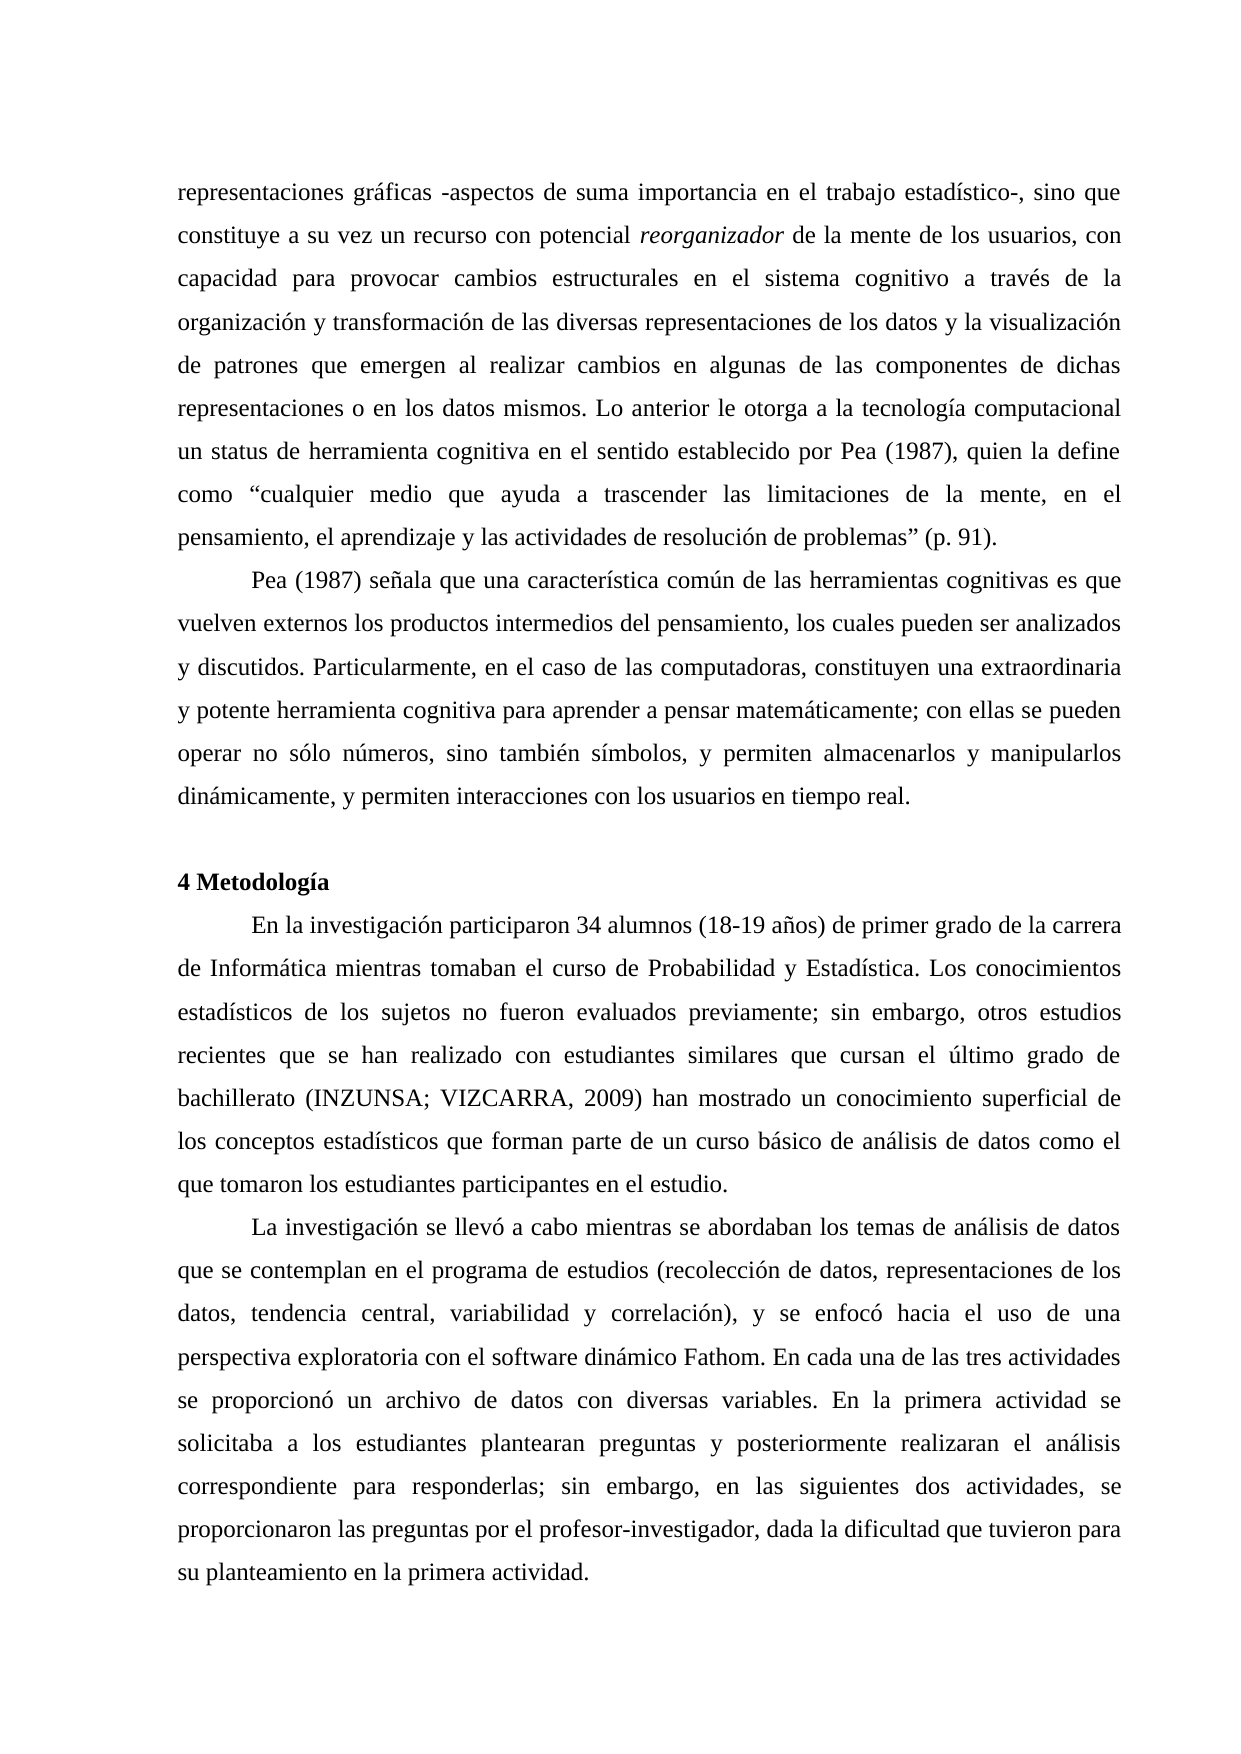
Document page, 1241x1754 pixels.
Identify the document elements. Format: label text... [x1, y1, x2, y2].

text En la investigación participaron 34 alumnos (18-19 años) de primer grado de la carrera de Informática mientras tomaban el curso de Probabilidad y Estadística. Los conocimientos estadísticos de los sujetos no fueron evaluados previamente; sin embargo, otros estudios recientes que se han realizado con estudiantes similares que cursan el último grado de bachillerato (INZUNSA; VIZCARRA, 2009) han mostrado un conocimiento superficial de los conceptos estadísticos que forman parte de un curso básico de análisis de datos como el que tomaron los estudiantes participantes en el estudio. [177, 910, 1122, 1198]
text La investigación se llevó a cabo mientras se abordaban los temas de análisis de datos que se contemplan en el programa de estudios (recolección de datos, representaciones de los datos, tendencia central, variabilidad y correlación), y se enfocó hacia el uso de una perspectiva exploratoria con el software dinámico Fathom. En cada una de las tres actividades se proporcionó un archivo de datos con diversas variables. En la primera actividad se solicitaba a los estudiantes plantearan preguntas y posteriormente realizaran el análisis correspondiente para responderlas; sin embargo, en las siguientes dos actividades, se proporcionaron las preguntas por el profesor-investigador, dada la dificultad que tuvieron para su planteamiento en la primera actividad. [177, 1212, 1122, 1586]
text Pea (1987) señala que una característica común de las herramientas cognitivas es que vuelven externos los productos intermedios del pensamiento, los cuales pueden ser analizados y discutidos. Particularmente, en el caso de las computadoras, constituyen una extraordinaria y potente herramienta cognitiva para aprender a pensar matemáticamente; con ellas se pueden operar no sólo números, sino también símbolos, y permiten almacenarlos y manipularlos dinámicamente, y permiten interacciones con los usuarios en tiempo real. [177, 565, 1122, 810]
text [177, 177, 1122, 551]
text 4 Metodología [177, 867, 1122, 896]
